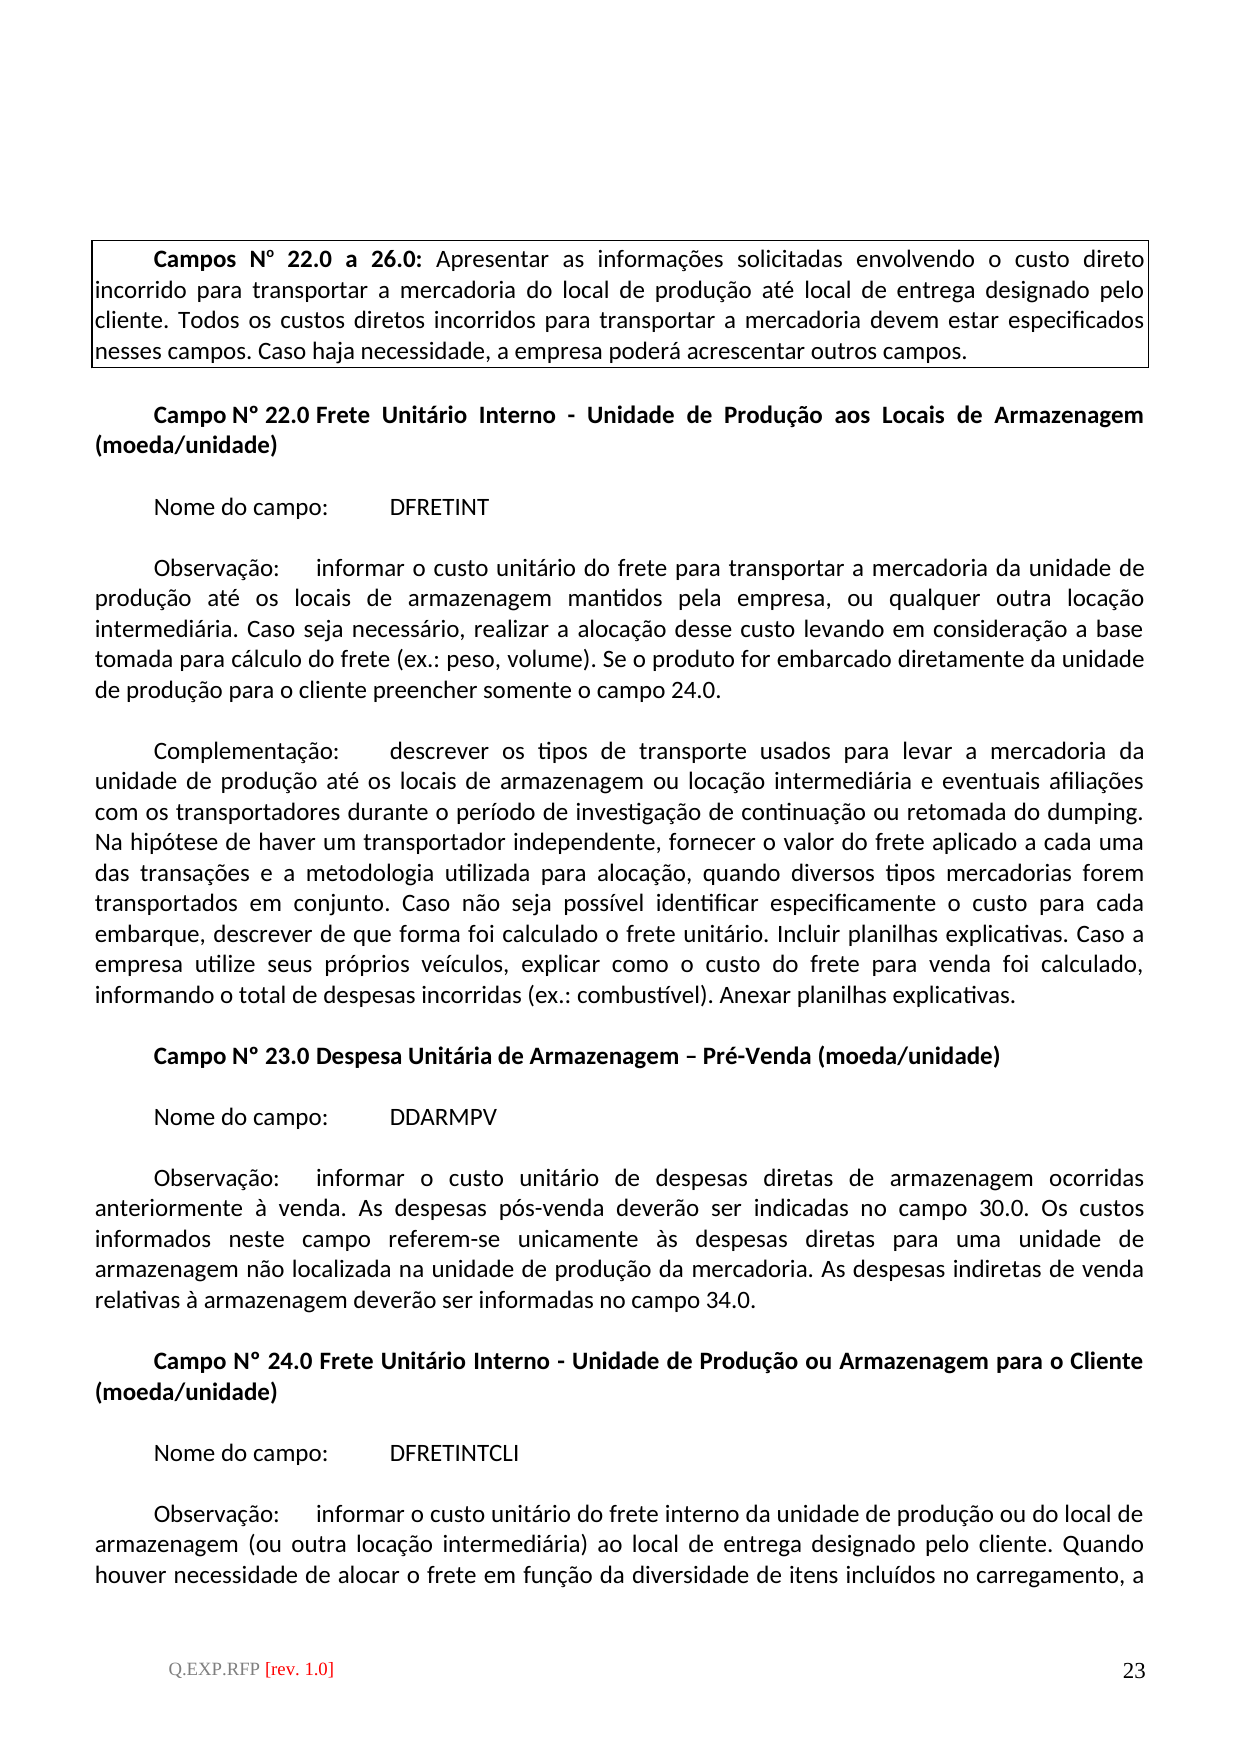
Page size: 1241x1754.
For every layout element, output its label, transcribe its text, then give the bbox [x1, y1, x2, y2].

text Campo Nº 22.0 Frete Unitário Interno - Unidade de Produção aos Locais de Armazenagem (moeda/unidade) [94, 399, 1146, 460]
text Complementação: descrever os tipos de transporte usados para levar a mercadoria da unidade de produção até os locais de armazenagem ou locação intermediária e eventuais afiliações com os transportadores durante o período de investigação de continuação ou retomada do dumping. Na hipótese de haver um transportador independente, fornecer o valor do frete aplicado a cada uma das transações e a metodologia utilizada para alocação, quando diversos tipos mercadorias forem transportados em conjunto. Caso não seja possível identificar especificamente o custo para cada embarque, descrever de que forma foi calculado o frete unitário. Incluir planilhas explicativas. Caso a empresa utilize seus próprios veículos, explicar como o custo do frete para venda foi calculado, informando o total de despesas incorridas (ex.: combustível). Anexar planilhas explicativas. [94, 735, 1146, 1009]
text Campo Nº 24.0 Frete Unitário Interno - Unidade de Produção ou Armazenagem para o Cliente (moeda/unidade) [94, 1345, 1146, 1406]
text Campos No 22.0 a 26.0: Apresentar as informações solicitadas envolvendo o custo direto incorrido para transportar a mercadoria do local de produção até local de entrega designado pelo cliente. Todos os custos diretos incorridos para transportar a mercadoria devem estar especificados nesses campos. Caso haja necessidade, a empresa poderá acrescentar outros campos. [93, 241, 1148, 367]
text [94, 1498, 1146, 1589]
text Nome do campo: DFRETINTCLI [94, 1437, 1146, 1467]
text Nome do campo: DDARMPV [94, 1101, 1146, 1132]
text Observação: informar o custo unitário de despesas diretas de armazenagem ocorridas anteriormente à venda. As despesas pós-venda deverão ser indicadas no campo 30.0. Os custos informados neste campo referem-se unicamente às despesas diretas para uma unidade de armazenagem não localizada na unidade de produção da mercadoria. As despesas indiretas de venda relativas à armazenagem deverão ser informadas no campo 34.0. [94, 1162, 1146, 1315]
text Campo Nº 23.0 Despesa Unitária de Armazenagem – Pré-Venda (moeda/unidade) [94, 1040, 1146, 1071]
text Observação: informar o custo unitário do frete para transportar a mercadoria da unidade de produção até os locais de armazenagem mantidos pela empresa, ou qualquer outra locação intermediária. Caso seja necessário, realizar a alocação desse custo levando em consideração a base tomada para cálculo do frete (ex.: peso, volume). Se o produto for embarcado diretamente da unidade de produção para o cliente preencher somente o campo 24.0. [94, 552, 1146, 704]
text Nome do campo: DFRETINT [94, 491, 1146, 521]
